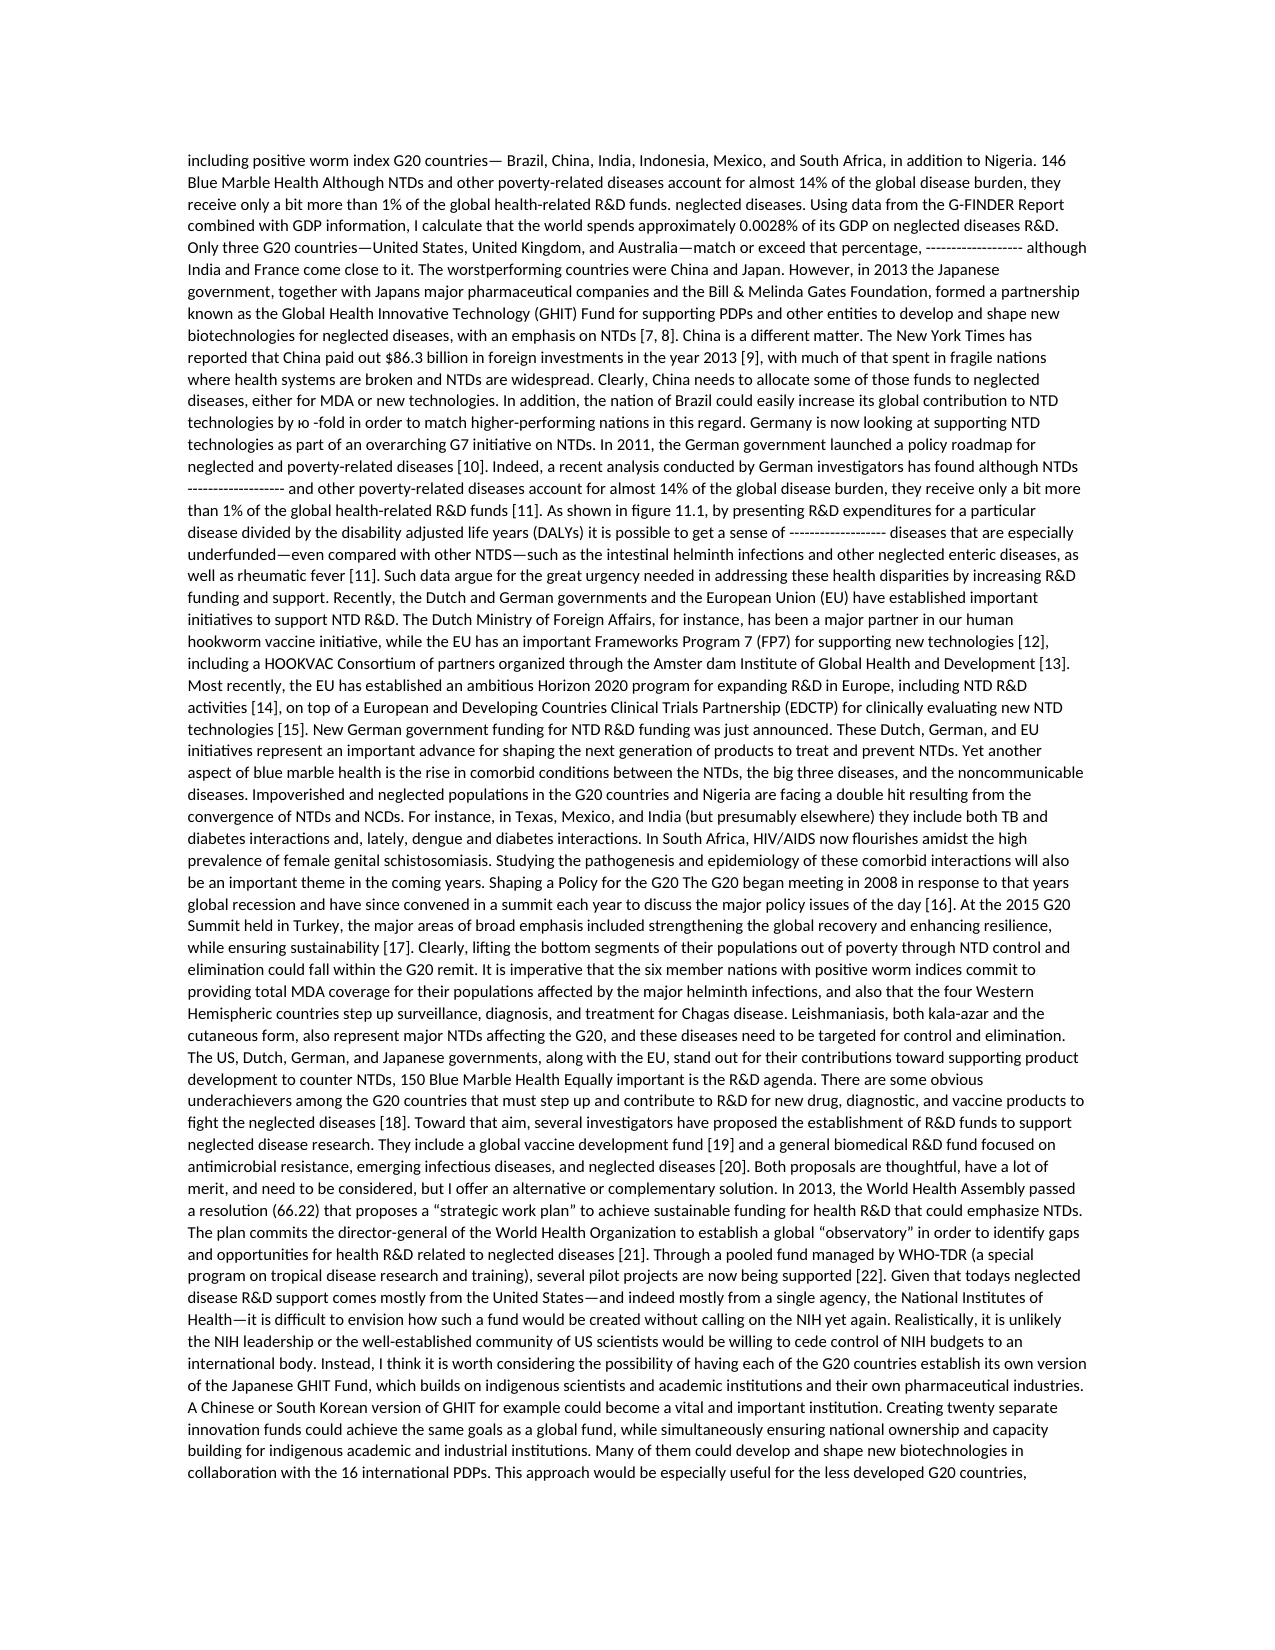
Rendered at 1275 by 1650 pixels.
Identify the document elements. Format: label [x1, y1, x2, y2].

text [187, 150, 1087, 1483]
